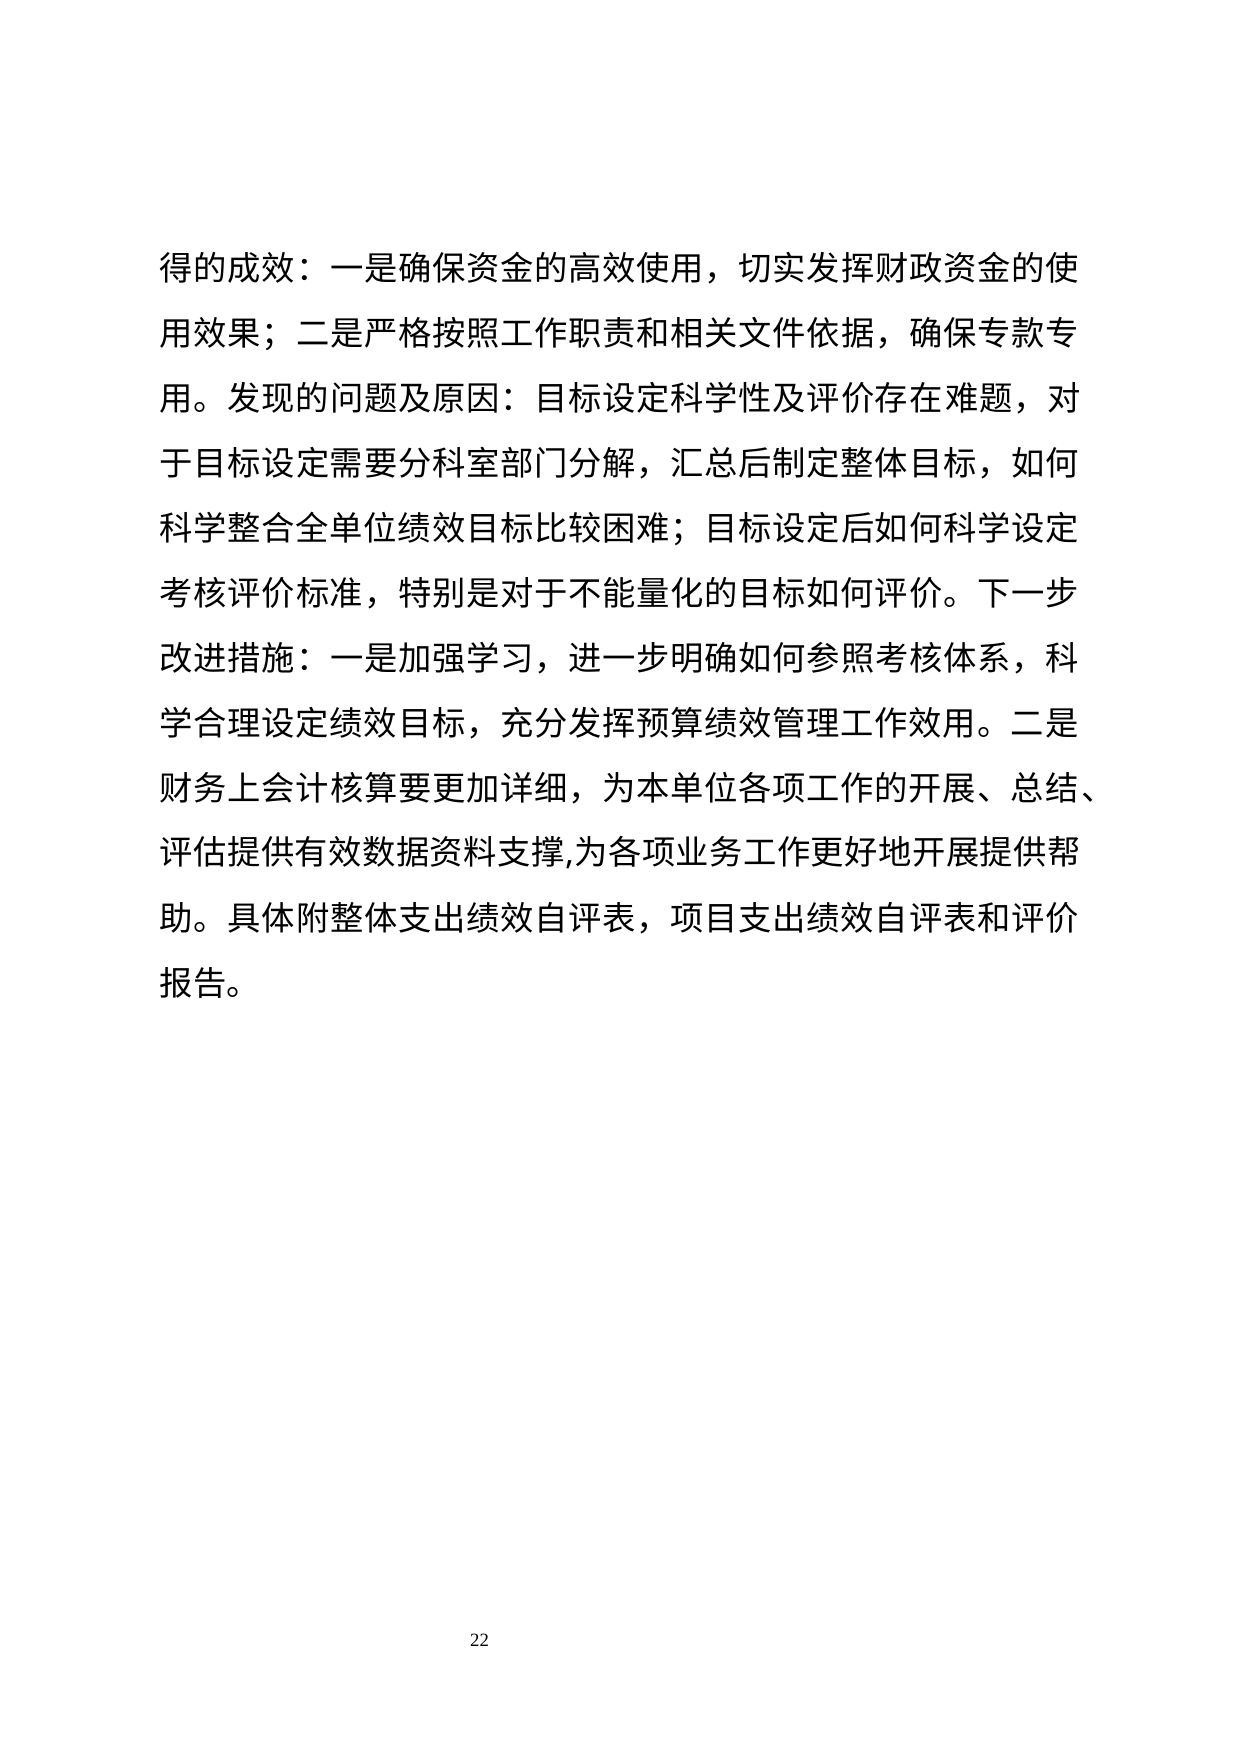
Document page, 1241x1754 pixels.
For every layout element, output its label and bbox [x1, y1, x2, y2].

text [159, 233, 1081, 1013]
